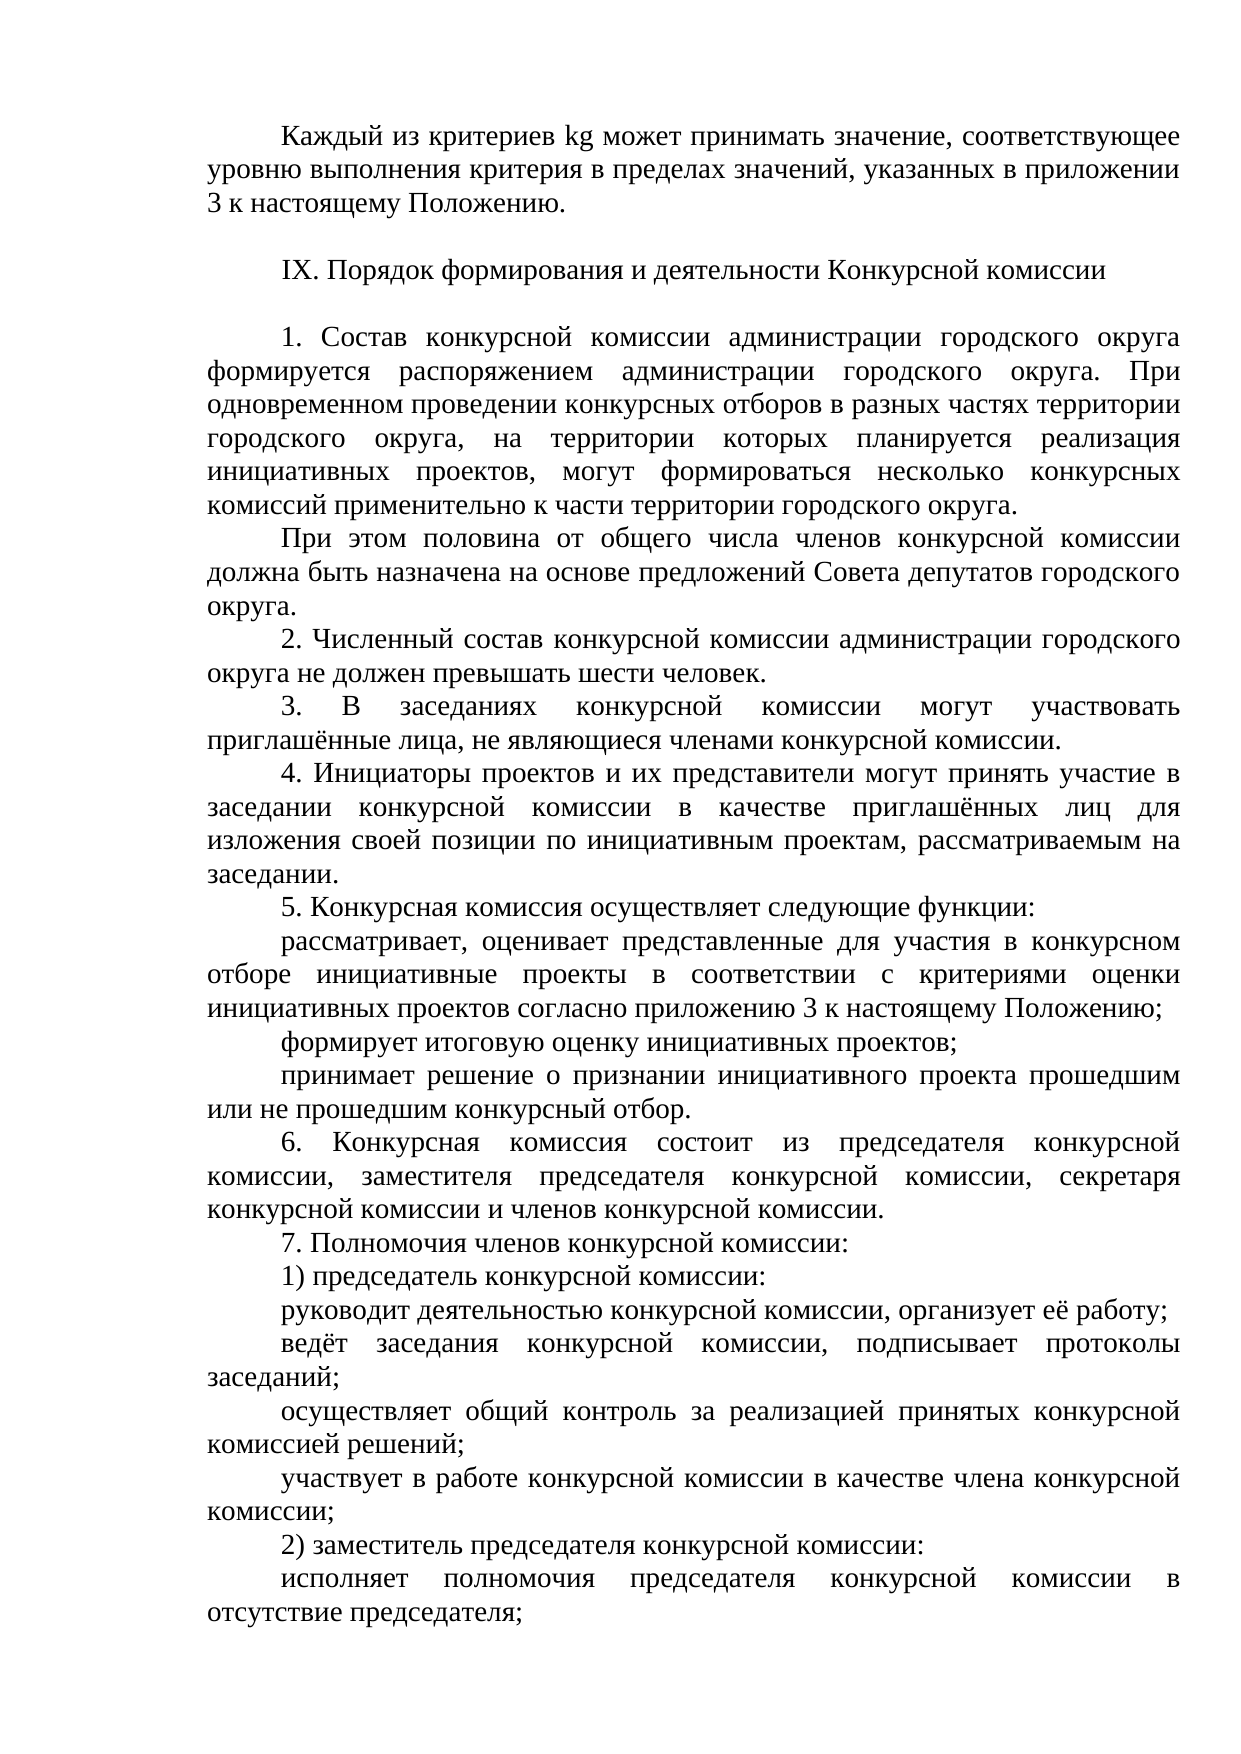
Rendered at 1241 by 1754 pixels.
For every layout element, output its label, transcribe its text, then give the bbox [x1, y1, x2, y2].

text рассматривает, оценивает представленные для участия в конкурсном отборе инициативные проекты в соответствии с критериями оценки инициативных проектов согласно приложению 3 к настоящему Положению; [207, 923, 1181, 1024]
text 1. Состав конкурсной комиссии администрации городского округа формируется распоряжением администрации городского округа. При одновременном проведении конкурсных отборов в разных частях территории городского округа, на территории которых планируется реализация инициативных проектов, могут формироваться несколько конкурсных комиссий применительно к части территории городского округа. [207, 319, 1181, 521]
text 2) заместитель председателя конкурсной комиссии: [207, 1527, 1181, 1560]
text При этом половина от общего числа членов конкурсной комиссии должна быть назначена на основе предложений Совета депутатов городского округа. [207, 521, 1181, 621]
text исполняет полномочия председателя конкурсной комиссии в отсутствие председателя; [207, 1560, 1181, 1627]
text ведёт заседания конкурсной комиссии, подписывает протоколы заседаний; [207, 1326, 1181, 1393]
text IХ. Порядок формирования и деятельности Конкурсной комиссии [207, 252, 1181, 286]
text 2. Численный состав конкурсной комиссии администрации городского округа не должен превышать шести человек. [207, 621, 1181, 688]
text 1) председатель конкурсной комиссии: [207, 1258, 1181, 1292]
text 7. Полномочия членов конкурсной комиссии: [207, 1225, 1181, 1258]
text Каждый из критериев kg может принимать значение, соответствующее уровню выполнения критерия в пределах значений, указанных в приложении 3 к настоящему Положению. [207, 118, 1181, 219]
text 3. В заседаниях конкурсной комиссии могут участвовать приглашённые лица, не являющиеся членами конкурсной комиссии. [207, 688, 1181, 755]
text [207, 1460, 1181, 1527]
text руководит деятельностью конкурсной комиссии, организует её работу; [207, 1292, 1181, 1326]
text 6. Конкурсная комиссия состоит из председателя конкурсной комиссии, заместителя председателя конкурсной комиссии, секретаря конкурсной комиссии и членов конкурсной комиссии. [207, 1124, 1181, 1225]
text осуществляет общий контроль за реализацией принятых конкурсной комиссией решений; [207, 1393, 1181, 1460]
text 5. Конкурсная комиссия осуществляет следующие функции: [207, 889, 1181, 923]
text принимает решение о признании инициативного проекта прошедшим или не прошедшим конкурсный отбор. [207, 1057, 1181, 1124]
text формирует итоговую оценку инициативных проектов; [207, 1024, 1181, 1057]
text 4. Инициаторы проектов и их представители могут принять участие в заседании конкурсной комиссии в качестве приглашённых лиц для изложения своей позиции по инициативным проектам, рассматриваемым на заседании. [207, 755, 1181, 889]
